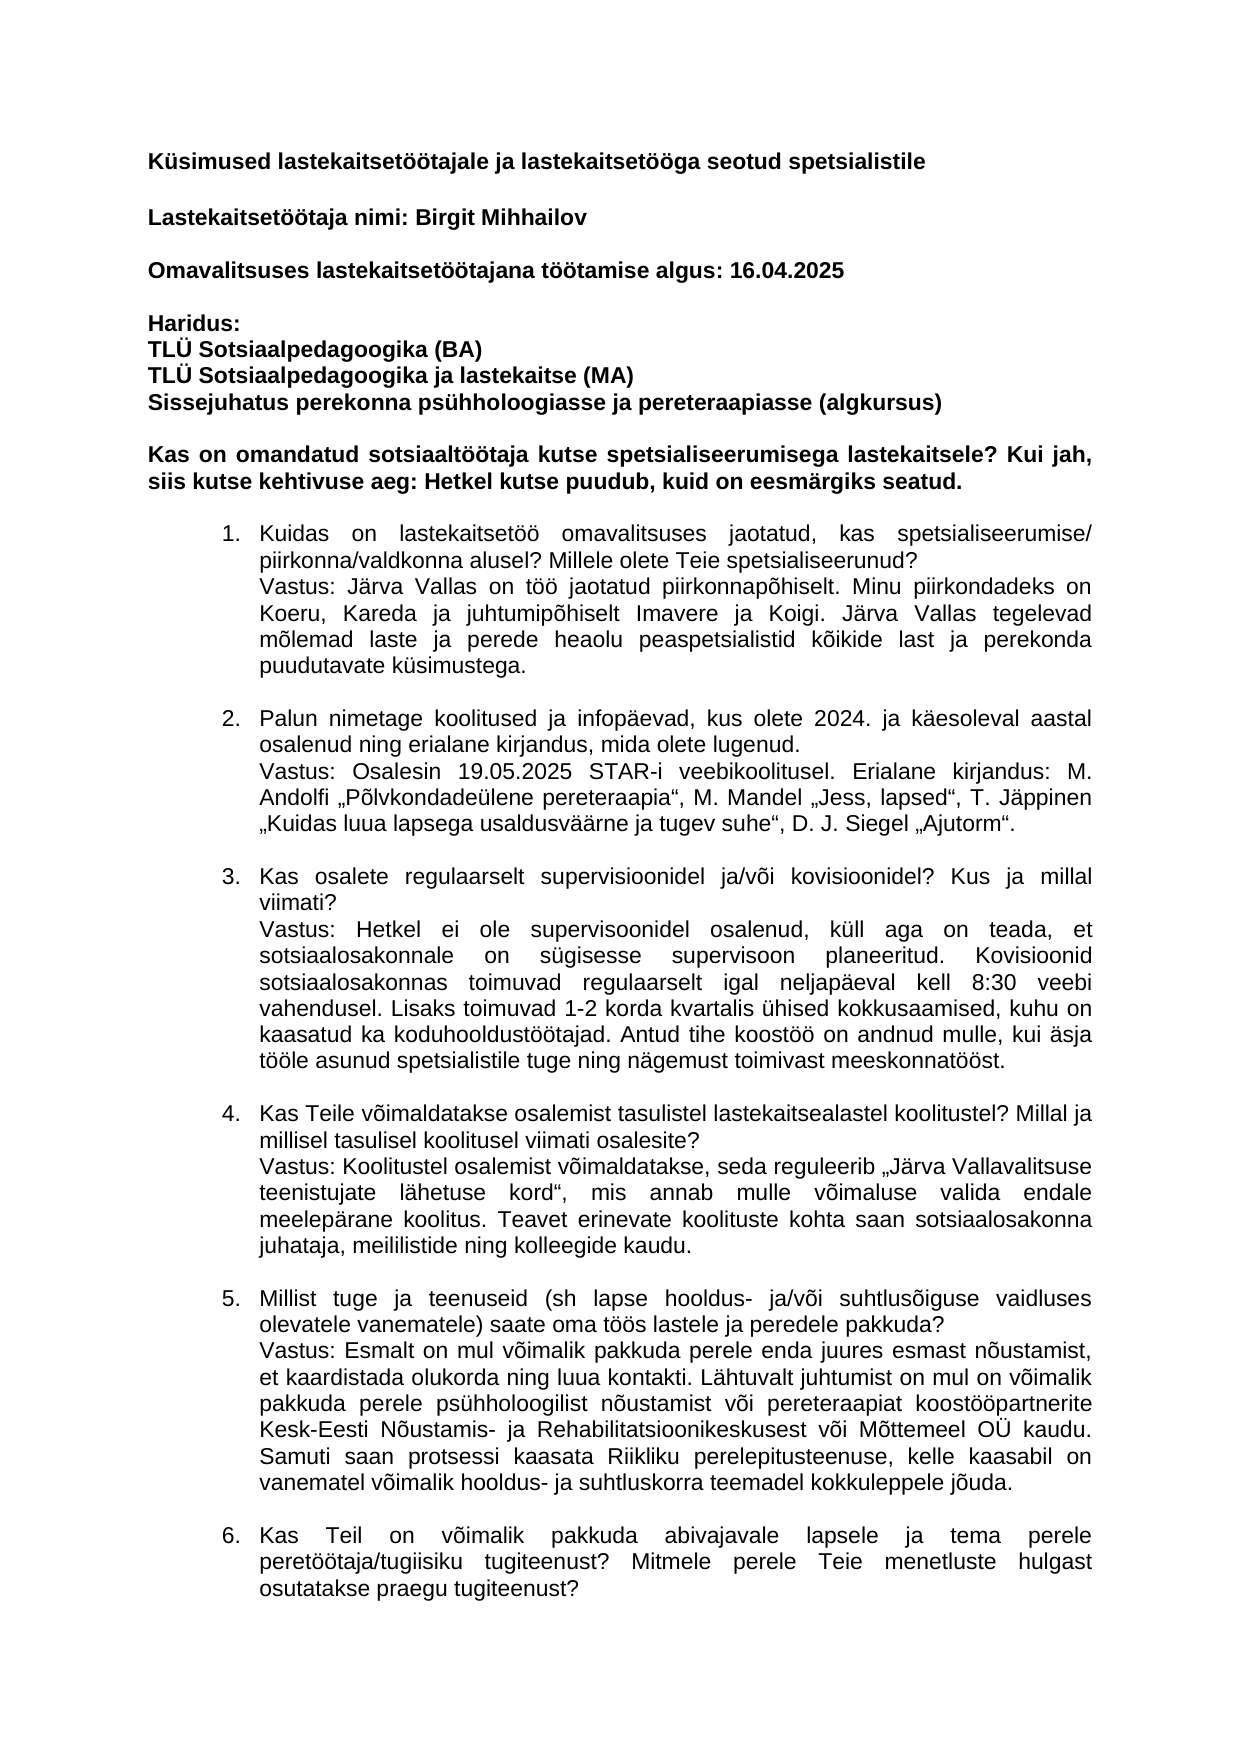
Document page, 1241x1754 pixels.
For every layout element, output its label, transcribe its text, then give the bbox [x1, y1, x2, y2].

text Küsimused lastekaitsetöötajale ja lastekaitsetööga seotud spetsialistile [148, 148, 1093, 174]
list Millist tuge ja teenuseid (sh lapse hooldus- ja/või suhtlusõiguse vaidluses olevatele vanematele) saate oma töös lastele ja peredele pakkuda? [222, 1285, 1093, 1337]
list Vastus: Koolitustel osalemist võimaldatakse, seda reguleerib „Järva Vallavalitsuse teenistujate lähetuse kord“, mis annab mulle võimaluse valida endale meelepärane koolitus. Teavet erinevate koolituste kohta saan sotsiaalosakonna juhataja, meililistide ning kolleegide kaudu. [259, 1153, 1093, 1258]
text Lastekaitsetöötaja nimi: Birgit Mihhailov [148, 204, 1093, 231]
text TLÜ Sotsiaalpedagoogika ja lastekaitse (MA) [148, 362, 1093, 389]
text Haridus: [148, 309, 1093, 336]
text Kas on omandatud sotsiaaltöötaja kutse spetsialiseerumisega lastekaitsele? Kui jah, siis kutse kehtivuse aeg: Hetkel kutse puudub, kuid on eesmärgiks seatud. [148, 441, 1093, 494]
list Kas osalete regulaarselt supervisioonidel ja/või kovisioonidel? Kus ja millal viimati? [222, 863, 1093, 916]
list Vastus: Hetkel ei ole supervisoonidel osalenud, küll aga on teada, et sotsiaalosakonnale on sügisesse supervisoon planeeritud. Kovisioonid sotsiaalosakonnas toimuvad regulaarselt igal neljapäeval kell 8:30 veebi vahendusel. Lisaks toimuvad 1-2 korda kvartalis ühised kokkusaamised, kuhu on kaasatud ka koduhooldustöötajad. Antud tihe koostöö on andnud mulle, kui äsja tööle asunud spetsialistile tuge ning nägemust toimivast meeskonnatööst. [259, 916, 1093, 1074]
list Palun nimetage koolitused ja infopäevad, kus olete 2024. ja käesoleval aastal osalenud ning erialane kirjandus, mida olete lugenud. [222, 705, 1093, 758]
text Omavalitsuses lastekaitsetöötajana töötamise algus: 16.04.2025 [148, 257, 1093, 283]
list Kas Teile võimaldatakse osalemist tasulistel lastekaitsealastel koolitustel? Millal ja millisel tasulisel koolitusel viimati osalesite? [222, 1100, 1093, 1153]
list Vastus: Osalesin 19.05.2025 STAR-i veebikoolitusel. Erialane kirjandus: M. Andolfi „Põlvkondadeülene pereteraapia“, M. Mandel „Jess, lapsed“, T. Jäppinen „Kuidas luua lapsega usaldusväärne ja tugev suhe“, D. J. Siegel „Ajutorm“. [259, 758, 1093, 837]
list Kuidas on lastekaitsetöö omavalitsuses jaotatud, kas spetsialiseerumise/ piirkonna/valdkonna alusel? Millele olete Teie spetsialiseerunud? [222, 520, 1093, 573]
list Vastus: Järva Vallas on töö jaotatud piirkonnapõhiselt. Minu piirkondadeks on Koeru, Kareda ja juhtumipõhiselt Imavere ja Koigi. Järva Vallas tegelevad mõlemad laste ja perede heaolu peaspetsialistid kõikide last ja perekonda puudutavate küsimustega. [259, 573, 1093, 678]
list Vastus: Esmalt on mul võimalik pakkuda perele enda juures esmast nõustamist, et kaardistada olukorda ning luua kontakti. Lähtuvalt juhtumist on mul on võimalik pakkuda perele psühholoogilist nõustamist või pereteraapiat koostööpartnerite Kesk-Eesti Nõustamis- ja Rehabilitatsioonikeskusest või Mõttemeel OÜ kaudu. Samuti saan protsessi kaasata Riikliku perelepitusteenuse, kelle kaasabil on vanematel võimalik hooldus- ja suhtluskorra teemadel kokkuleppele jõuda. [259, 1337, 1093, 1496]
text Sissejuhatus perekonna psühholoogiasse ja pereteraapiasse (algkursus) [148, 389, 1093, 415]
list Kas Teil on võimalik pakkuda abivajavale lapsele ja tema perele peretöötaja/tugiisiku tugiteenust? Mitmele perele Teie menetluste hulgast osutatakse praegu tugiteenust? [222, 1522, 1093, 1601]
text TLÜ Sotsiaalpedagoogika (BA) [148, 336, 1093, 362]
